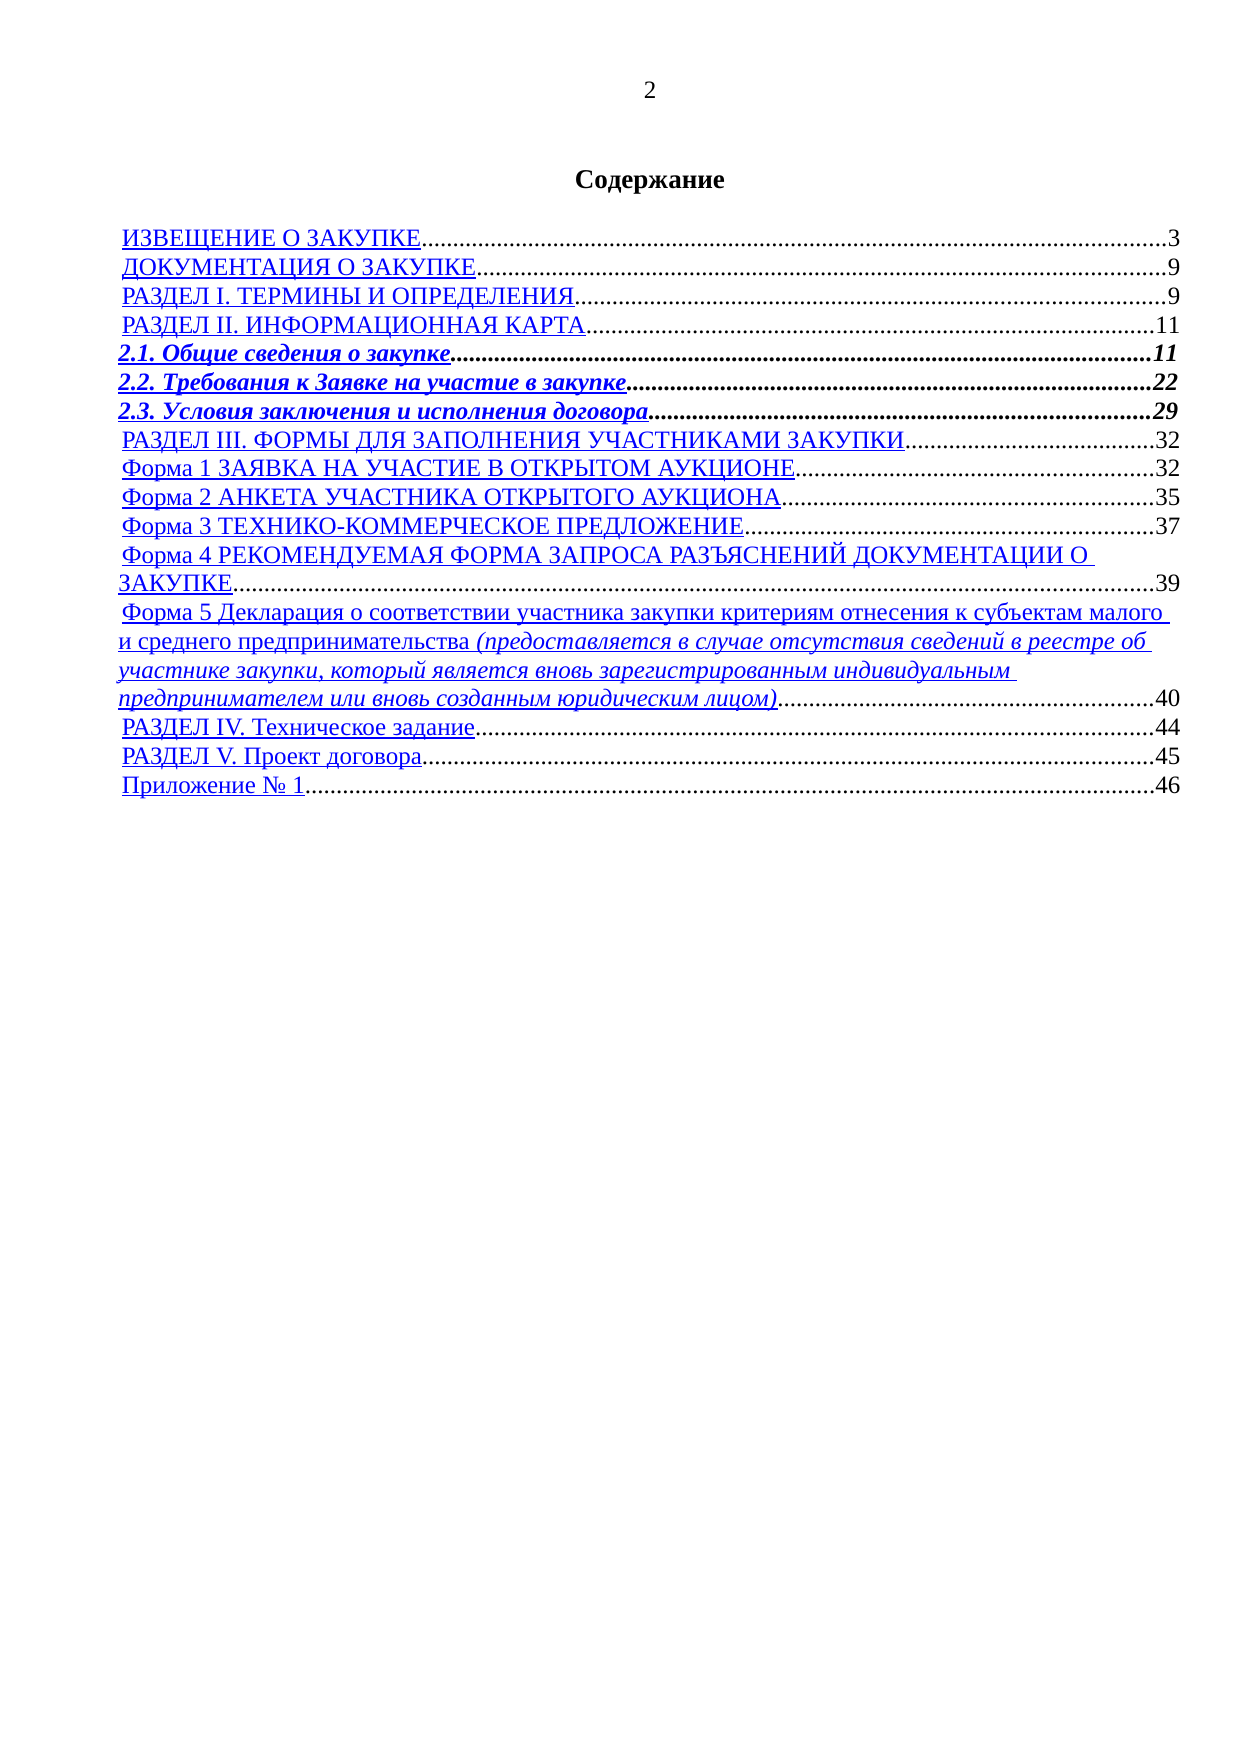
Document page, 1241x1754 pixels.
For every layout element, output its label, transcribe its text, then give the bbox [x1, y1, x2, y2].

text ИЗВЕЩЕНИЕ О ЗАКУПКЕ 3 [118, 223, 1181, 252]
text 2.2. Требования к Заявке на участие в закупке 22 [118, 367, 1181, 396]
text 2.1. Общие сведения о закупке 11 [118, 338, 1181, 367]
text РАЗДЕЛ V. Проект договора 45 [118, 741, 1181, 770]
text Приложение № 1 46 [118, 770, 1181, 798]
text Форма 4 РЕКОМЕНДУЕМАЯ ФОРМА ЗАПРОСА РАЗЪЯСНЕНИЙ ДОКУМЕНТАЦИИ О ЗАКУПКЕ 39 [118, 540, 1181, 597]
text РАЗДЕЛ IV. Техническое задание 44 [118, 712, 1181, 741]
text Форма 1 ЗАЯВКА НА УЧАСТИЕ В ОТКРЫТОМ АУКЦИОНЕ 32 [118, 453, 1181, 482]
text ДОКУМЕНТАЦИЯ О ЗАКУПКЕ 9 [118, 252, 1181, 281]
text 2.3. Условия заключения и исполнения договора 29 [118, 396, 1181, 425]
text Содержание [118, 164, 1181, 195]
text Форма 2 АНКЕТА УЧАСТНИКА ОТКРЫТОГО АУКЦИОНА 35 [118, 482, 1181, 511]
text Форма 5 Декларация о соответствии участника закупки критериям отнесения к субъектам малого и среднего предпринимательства (предоставляется в случае отсутствия сведений в реестре об участнике закупки, который является вновь зарегистрированным индивидуальным предпринимателем или вновь созданным юридическим лицом) 40 [118, 597, 1181, 712]
text РАЗДЕЛ I. ТЕРМИНЫ И ОПРЕДЕЛЕНИЯ 9 [118, 281, 1181, 310]
text РАЗДЕЛ II. ИНФОРМАЦИОННАЯ КАРТА 11 [118, 310, 1181, 338]
text Форма 3 ТЕХНИКО-КОММЕРЧЕСКОЕ ПРЕДЛОЖЕНИЕ 37 [118, 511, 1181, 540]
text РАЗДЕЛ III. ФОРМЫ ДЛЯ ЗАПОЛНЕНИЯ УЧАСТНИКАМИ ЗАКУПКИ 32 [118, 425, 1181, 453]
